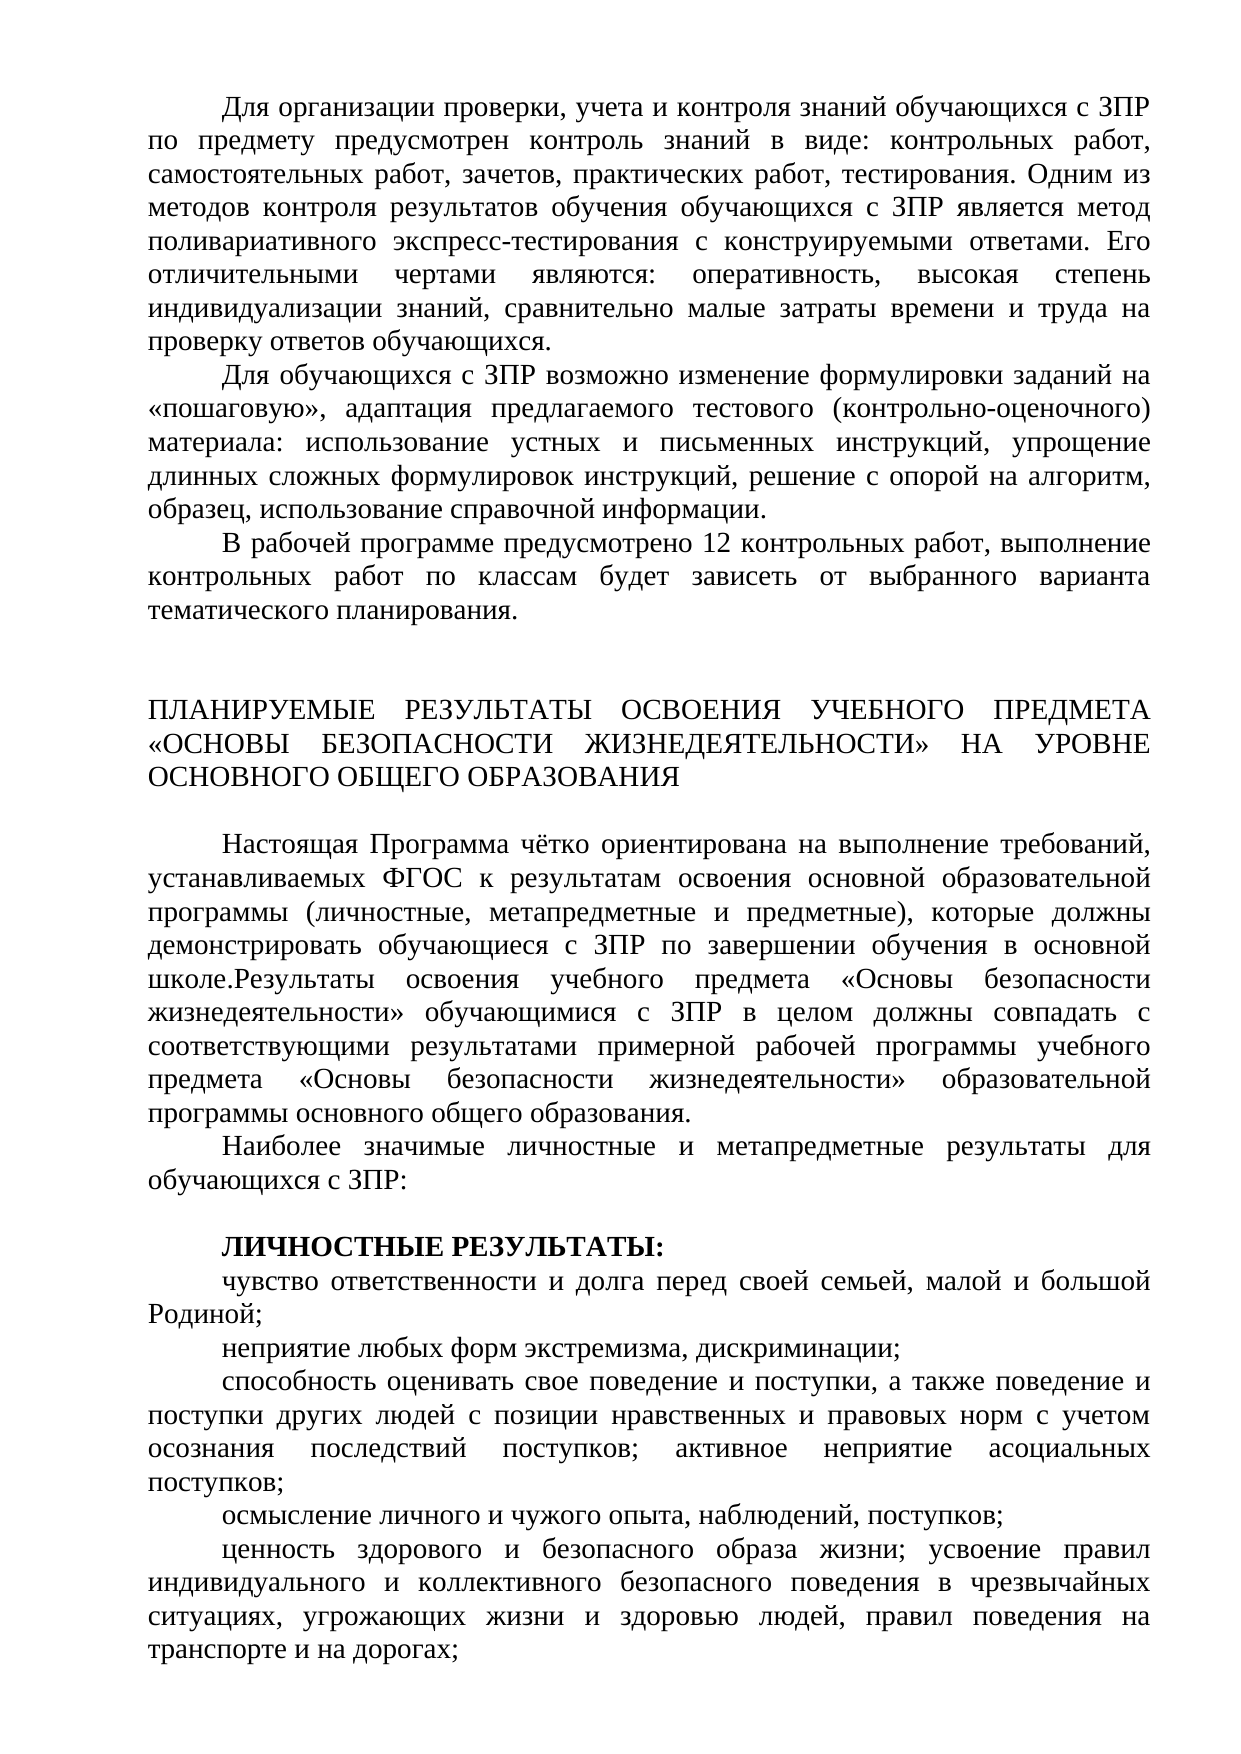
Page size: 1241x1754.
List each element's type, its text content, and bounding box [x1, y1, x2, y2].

text Личностные результаты: [148, 1229, 1152, 1263]
text Наиболее значимые личностные и метапредметные результаты для обучающихся с ЗПР: [148, 1128, 1152, 1196]
text ПЛАНИРУЕМЫЕ РЕЗУЛЬТАТЫ ОСВОЕНИЯ УЧЕБНОГО ПРЕДМЕТА «ОСНОВЫ БЕЗОПАСНОСТИ ЖИЗНЕДЕЯТЕЛЬНОСТИ» НА УРОВНЕ ОСНОВНОГО ОБЩЕГО ОБРАЗОВАНИЯ [148, 692, 1152, 793]
text Для обучающихся с ЗПР возможно изменение формулировки заданий на «пошаговую», адаптация предлагаемого тестового (контрольно-оценочного) материала: использование устных и письменных инструкций, упрощение длинных сложных формулировок инструкций, решение с опорой на алгоритм, образец, использование справочной информации. [148, 357, 1152, 525]
text способность оценивать свое поведение и поступки, а также поведение и поступки других людей с позиции нравственных и правовых норм с учетом осознания последствий поступков; активное неприятие асоциальных поступков; [148, 1363, 1152, 1497]
text осмысление личного и чужого опыта, наблюдений, поступков; [148, 1497, 1152, 1531]
text Настоящая Программа чётко ориентирована на выполнение требований, устанавливаемых ФГОС к результатам освоения основной образовательной программы (личностные, метапредметные и предметные), которые должны демонстрировать обучающиеся с ЗПР по завершении обучения в основной школе.Результаты освоения учебного предмета «Основы безопасности жизнедеятельности» обучающимися с ЗПР в целом должны совпадать с соответствующими результатами примерной рабочей программы учебного предмета «Основы безопасности жизнедеятельности» образовательной программы основного общего образования. [148, 827, 1152, 1128]
text неприятие любых форм экстремизма, дискриминации; [148, 1330, 1152, 1363]
text чувство ответственности и долга перед своей семьей, малой и большой Родиной; [148, 1263, 1152, 1330]
text ценность здорового и безопасного образа жизни; усвоение правил индивидуального и коллективного безопасного поведения в чрезвычайных ситуациях, угрожающих жизни и здоровью людей, правил поведения на транспорте и на дорогах; [148, 1531, 1152, 1665]
text Для организации проверки, учета и контроля знаний обучающихся с ЗПР по предмету предусмотрен контроль знаний в виде: контрольных работ, самостоятельных работ, зачетов, практических работ, тестирования. Одним из методов контроля результатов обучения обучающихся с ЗПР является метод поливариативного экспресс-тестирования с конструируемыми ответами. Его отличительными чертами являются: оперативность, высокая степень индивидуализации знаний, сравнительно малые затраты времени и труда на проверку ответов обучающихся. [148, 89, 1152, 357]
text В рабочей программе предусмотрено 12 контрольных работ, выполнение контрольных работ по классам будет зависеть от выбранного варианта тематического планирования. [148, 525, 1152, 625]
